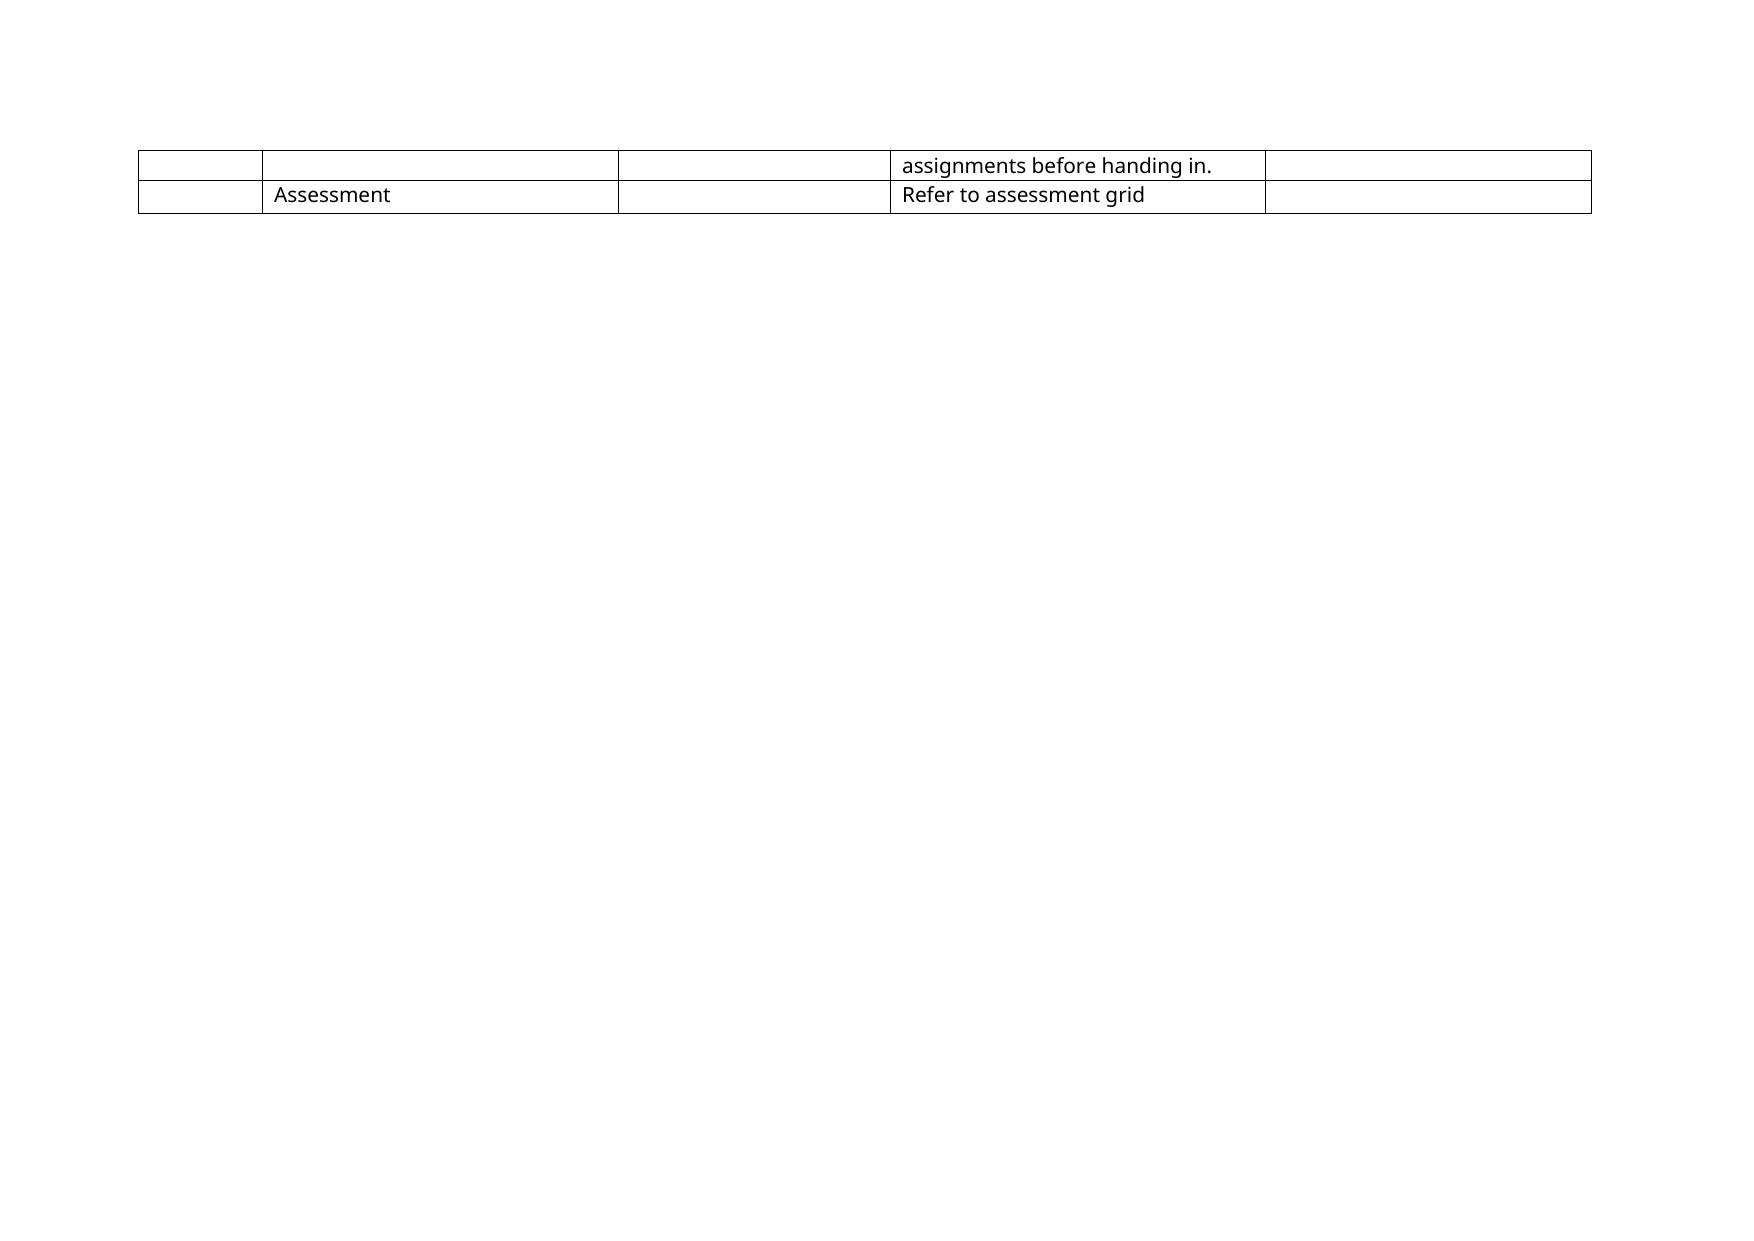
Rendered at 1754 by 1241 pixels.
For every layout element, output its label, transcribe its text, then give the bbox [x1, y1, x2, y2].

table_cell [619, 181, 890, 212]
table_cell [1266, 151, 1591, 179]
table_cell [263, 151, 618, 179]
table_cell 9 [139, 151, 262, 179]
table_cell 1 lesson [619, 151, 890, 179]
table_cell [1266, 181, 1591, 212]
table_cell Refer to assessment grid [891, 181, 1265, 212]
table_cell Assessment [263, 181, 618, 212]
table_cell [139, 181, 262, 212]
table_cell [891, 151, 1265, 179]
